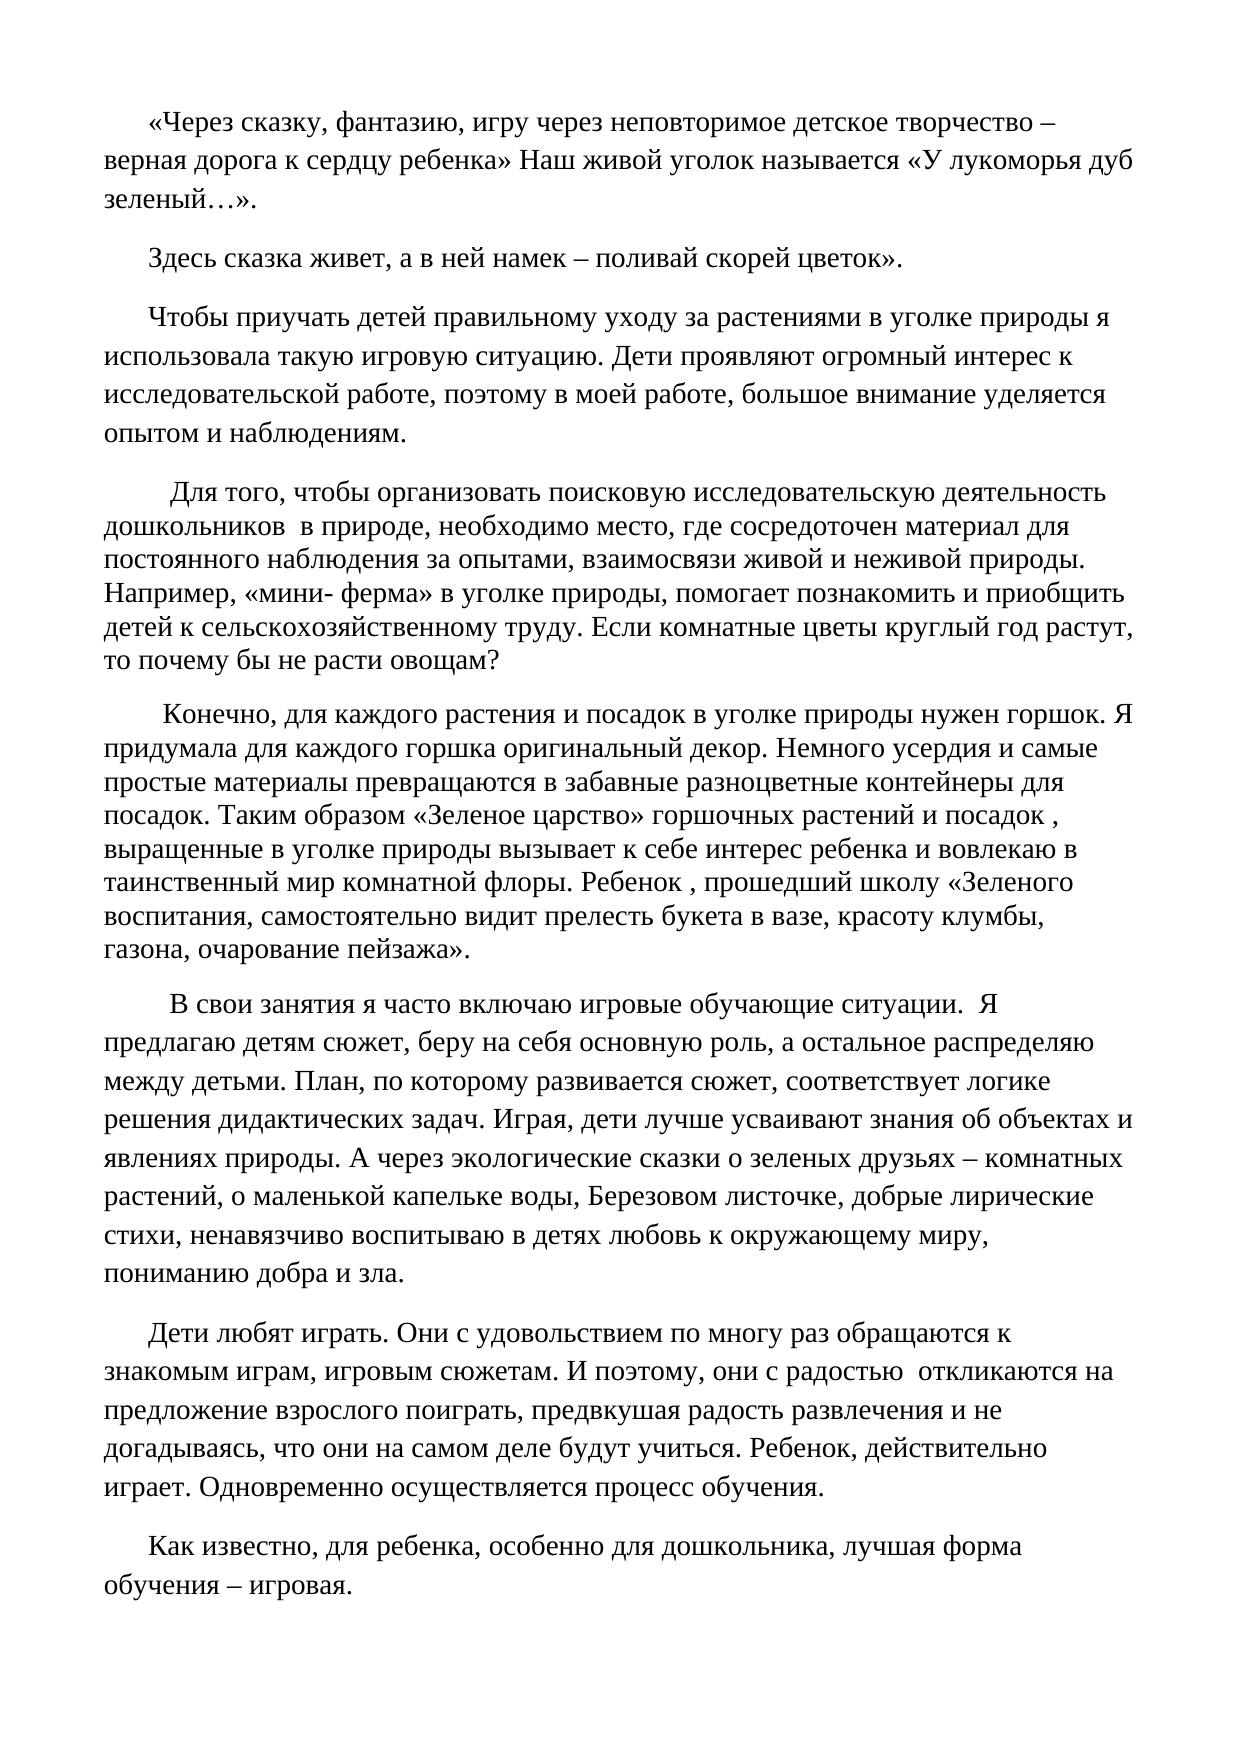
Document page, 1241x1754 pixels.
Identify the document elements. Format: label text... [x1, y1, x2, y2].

text В свои занятия я часто включаю игровые обучающие ситуации. Я предлагаю детям сюжет, беру на себя основную роль, а остальное распределяю между детьми. План, по которому развивается сюжет, соответствует логике решения дидактических задач. Играя, дети лучше усваивают знания об объектах и явлениях природы. А через экологические сказки о зеленых друзьях – комнатных растений, о маленькой капельке воды, Березовом листочке, добрые лирические стихи, ненавязчиво воспитываю в детях любовь к окружающему миру, пониманию добра и зла. [103, 986, 1137, 1289]
text Здесь сказка живет, а в ней намек – поливай скорей цветок». [103, 240, 1137, 274]
text Конечно, для каждого растения и посадок в уголке природы нужен горшок. Я придумала для каждого горшка оригинальный декор. Немного усердия и самые простые материалы превращаются в забавные разноцветные контейнеры для посадок. Таким образом «Зеленое царство» горшочных растений и посадок , выращенные в уголке природы вызывает к себе интерес ребенка и вовлекаю в таинственный мир комнатной флоры. Ребенок , прошедший школу «Зеленого воспитания, самостоятельно видит прелесть букета в вазе, красоту клумбы, газона, очарование пейзажа». [103, 697, 1137, 965]
text «Через сказку, фантазию, игру через неповторимое детское творчество – верная дорога к сердцу ребенка» Наш живой уголок называется «У лукоморья дуб зеленый…». [103, 104, 1137, 214]
text Дети любят играть. Они с удовольствием по многу раз обращаются к знакомым играм, игровым сюжетам. И поэтому, они с радостью откликаются на предложение взрослого поиграть, предвкушая радость развлечения и не догадываясь, что они на самом деле будут учиться. Ребенок, действительно играет. Одновременно осуществляется процесс обучения. [103, 1315, 1137, 1503]
text Для того, чтобы организовать поисковую исследовательскую деятельность дошкольников в природе, необходимо место, где сосредоточен материал для постоянного наблюдения за опытами, взаимосвязи живой и неживой природы. Например, «мини- ферма» в уголке природы, помогает познакомить и приобщить детей к сельскохозяйственному труду. Если комнатные цветы круглый год растут, то почему бы не расти овощам? [103, 474, 1137, 676]
text Чтобы приучать детей правильному уходу за растениями в уголке природы я использовала такую игровую ситуацию. Дети проявляют огромный интерес к исследовательской работе, поэтому в моей работе, большое внимание уделяется опытом и наблюдениям. [103, 299, 1137, 449]
text Как известно, для ребенка, особенно для дошкольника, лучшая форма обучения – игровая. [103, 1528, 1137, 1601]
